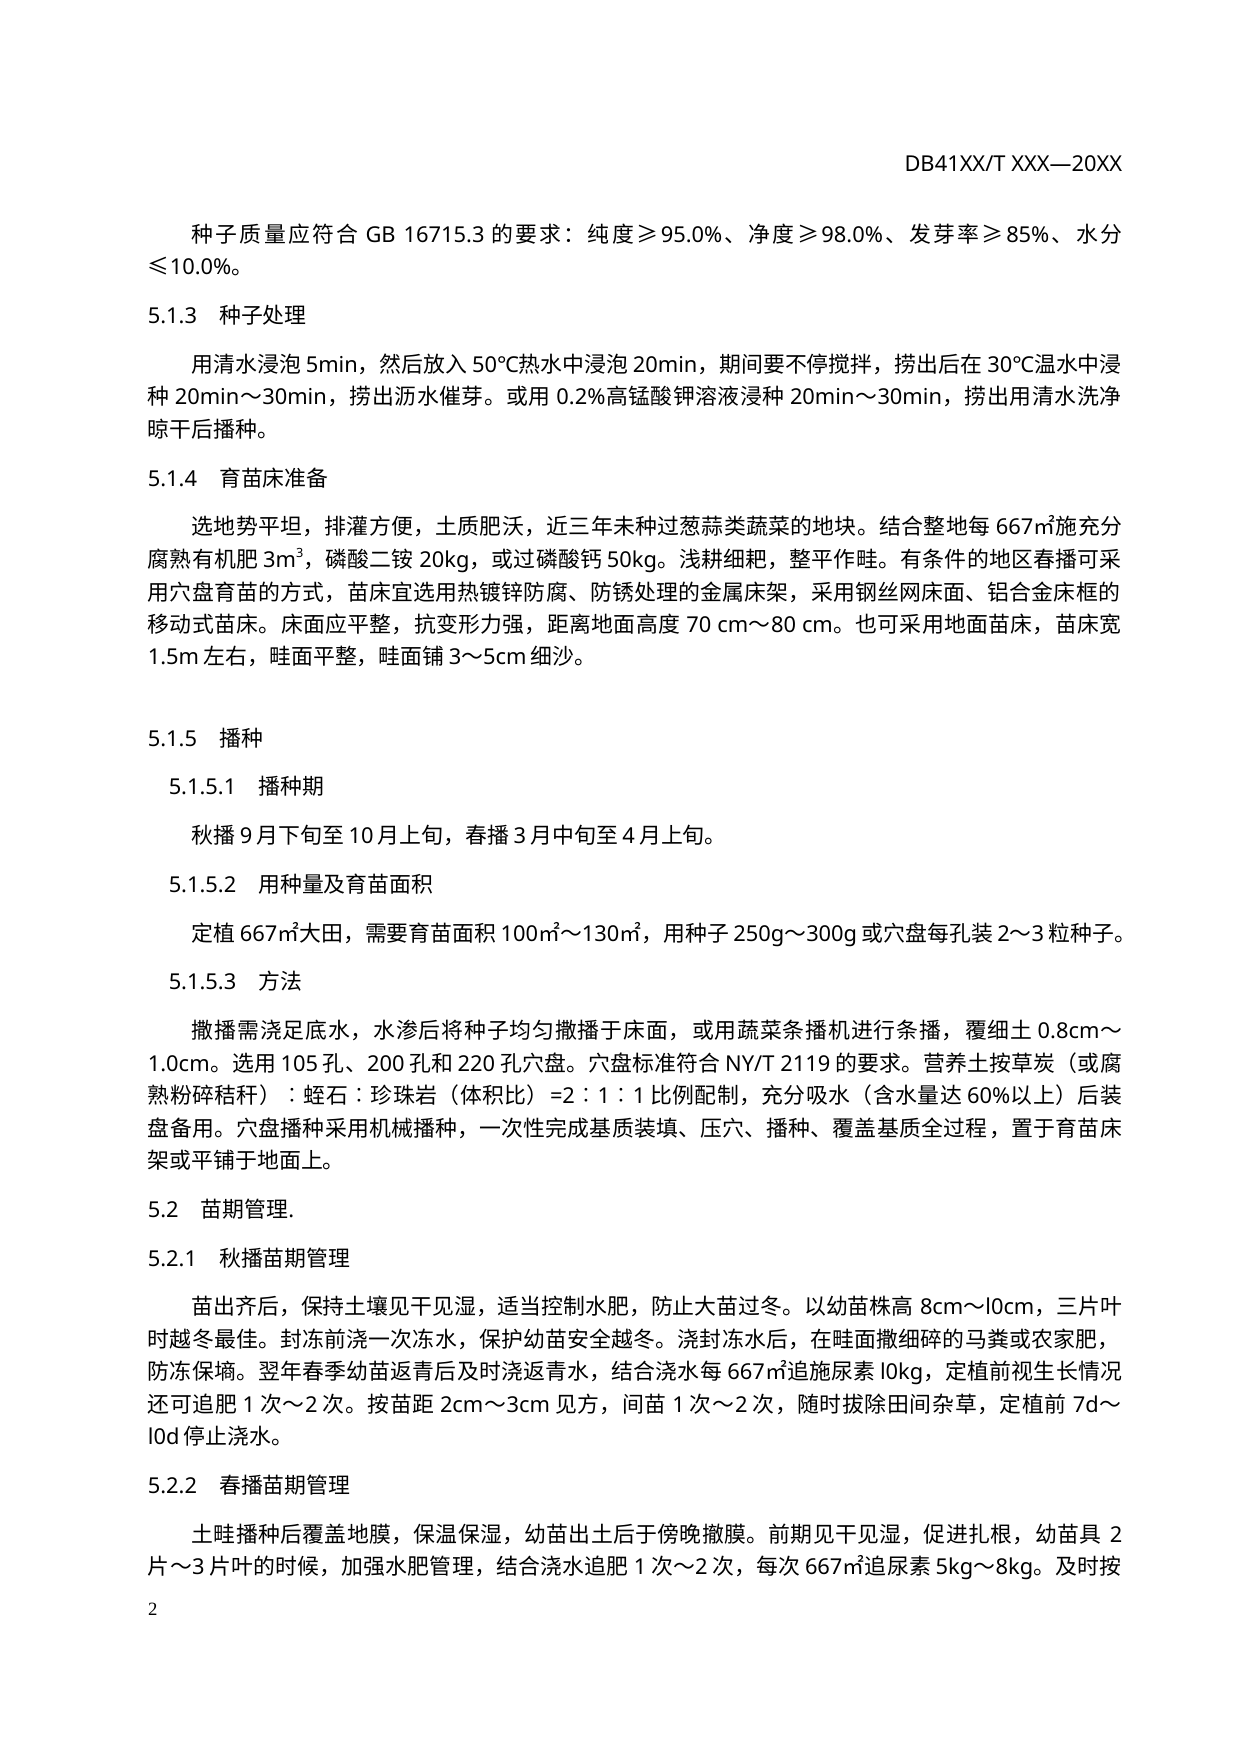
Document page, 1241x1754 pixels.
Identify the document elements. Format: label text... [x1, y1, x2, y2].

text 播种 [148, 720, 1122, 753]
text 选地势平坦，排灌方便，土质肥沃，近三年未种过葱蒜类蔬菜的地块。结合整地每667㎡施充分腐熟有机肥3m3，磷酸二铵 20kg，或过磷酸钙50kg。浅耕细耙，整平作畦。有条件的地区春播可采用穴盘育苗的方式，苗床宜选用热镀锌防腐、防锈处理的金属床架，采用钢丝网床面、铝合金床框的移动式苗床。床面应平整，抗变形力强，距离地面高度70 cm～80 cm。也可采用地面苗床，苗床宽1.5m左右，畦面平整，畦面铺3～5cm细沙。 [148, 509, 1122, 672]
text 育苗床准备 [148, 460, 1122, 493]
text 苗期管理. [148, 1192, 1122, 1224]
text 撒播需浇足底水，水渗后将种子均匀撒播于床面，或用蔬菜条播机进行条播，覆细土0.8cm～1.0cm。选用105孔、200孔和220孔穴盘。穴盘标准符合NY/T 2119的要求。营养土按草炭（或腐熟粉碎秸秆）︰蛭石︰珍珠岩（体积比）=2︰1︰1比例配制，充分吸水（含水量达60%以上）后装盘备用。穴盘播种采用机械播种，一次性完成基质装填、压穴、播种、覆盖基质全过程，置于育苗床架或平铺于地面上。 [148, 1013, 1122, 1175]
text 种子质量应符合GB 16715.3的要求：纯度≥95.0%、净度≥98.0%、发芽率≥85%、水分≤10.0%。 [148, 217, 1122, 282]
text 秋播9月下旬至10月上旬，春播3月中旬至4月上旬。 [148, 818, 1122, 850]
text 苗出齐后，保持土壤见干见湿，适当控制水肥，防止大苗过冬。以幼苗株高 8cm～l0cm，三片叶时越冬最佳。封冻前浇一次冻水，保护幼苗安全越冬。浇封冻水后，在畦面撒细碎的马粪或农家肥，防冻保墒。翌年春季幼苗返青后及时浇返青水，结合浇水每667㎡追施尿素l0kg，定植前视生长情况还可追肥1次～2次。按苗距2cm～3cm见方，间苗1次～2次，随时拔除田间杂草，定植前7d～l0d停止浇水。 [148, 1289, 1122, 1452]
text 定植667㎡大田，需要育苗面积100㎡～130㎡，用种子250g～300g或穴盘每孔装2～3粒种子。 [148, 915, 1122, 948]
text 春播苗期管理 [148, 1468, 1122, 1500]
text 用种量及育苗面积 [148, 867, 1122, 899]
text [148, 1517, 1122, 1582]
text 用清水浸泡5min，然后放入50℃热水中浸泡20min，期间要不停搅拌，捞出后在30℃温水中浸种20min～30min，捞出沥水催芽。或用0.2%高锰酸钾溶液浸种20min～30min，捞出用清水洗净晾干后播种。 [148, 347, 1122, 444]
text 秋播苗期管理 [148, 1240, 1122, 1273]
text 播种期 [148, 769, 1122, 802]
text 方法 [148, 964, 1122, 997]
text 种子处理 [148, 298, 1122, 330]
